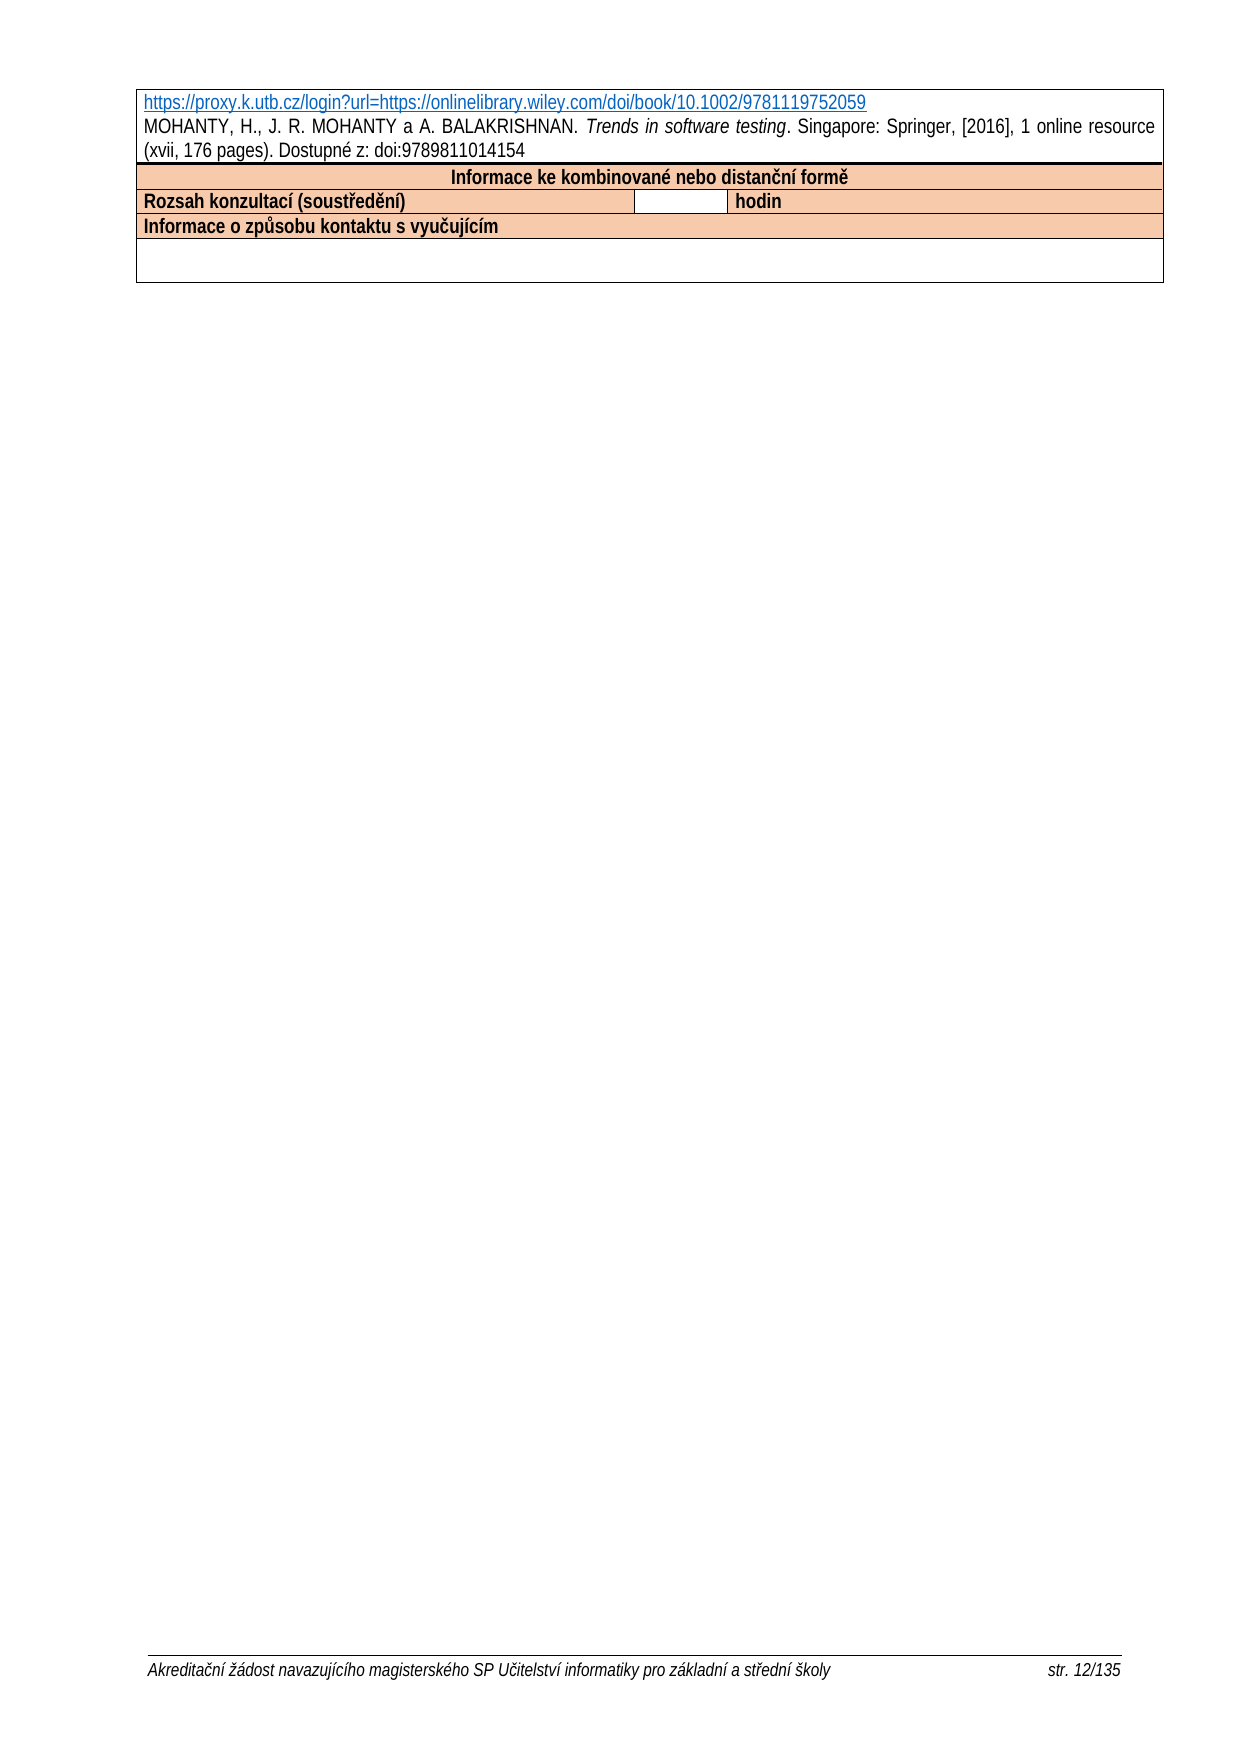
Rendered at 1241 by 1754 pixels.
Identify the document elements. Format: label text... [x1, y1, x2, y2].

table_cell hodin [728, 189, 1163, 213]
table_cell [137, 239, 1163, 282]
table_cell Informace ke kombinované nebo distanční formě [137, 162, 1163, 189]
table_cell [137, 90, 1163, 162]
table_cell Informace o způsobu kontaktu s vyučujícím [137, 214, 1163, 238]
table_cell Rozsah konzultací (soustředění) [137, 190, 634, 213]
table_cell [635, 190, 727, 213]
